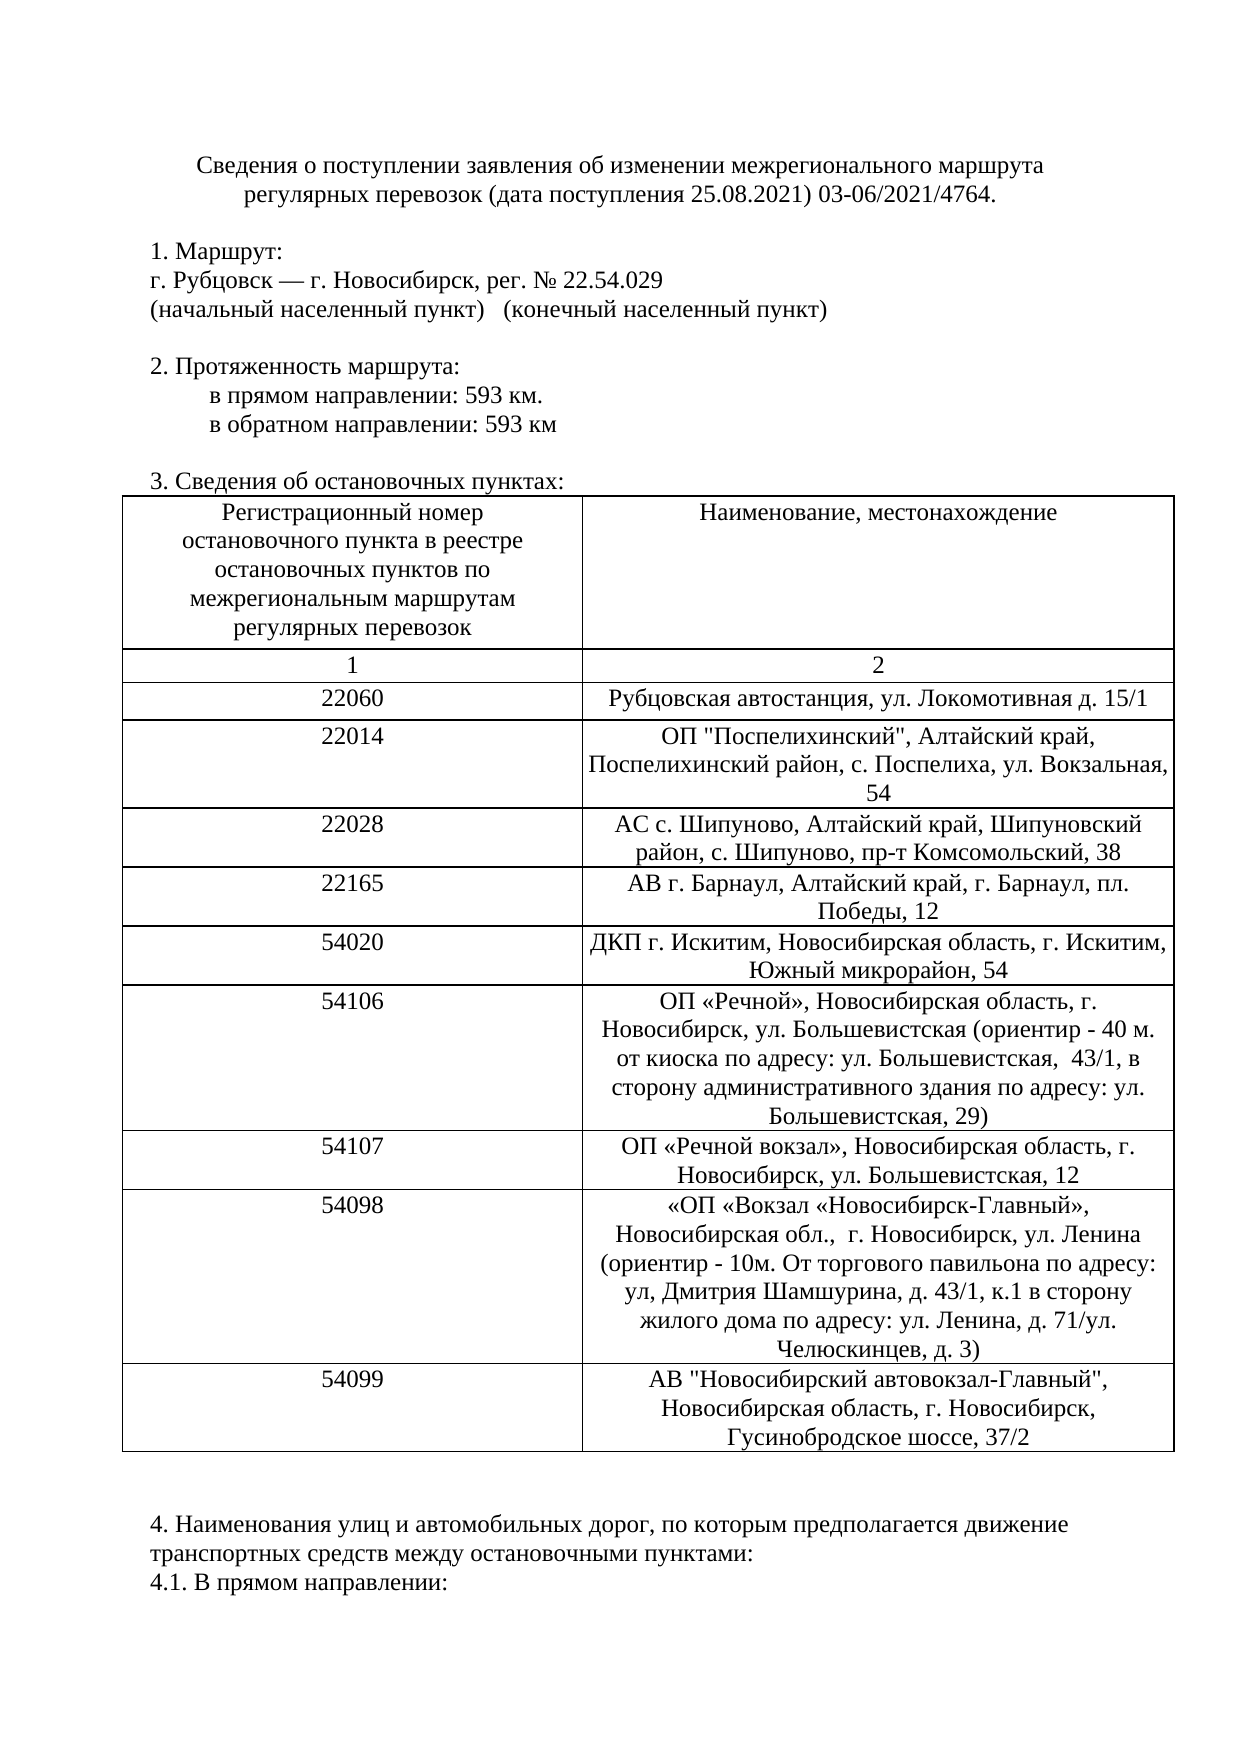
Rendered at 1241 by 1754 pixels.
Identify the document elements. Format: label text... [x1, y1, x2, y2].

table_cell 22060 [123, 683, 582, 719]
table_cell АВ г. Барнаул, Алтайский край, г. Барнаул, пл. Победы, 12 [583, 868, 1173, 925]
table_cell 54107 [123, 1131, 582, 1189]
text в прямом направлении: 593 км. [150, 380, 1090, 409]
text 3. Сведения об остановочных пунктах: [150, 466, 1090, 495]
text Сведения о поступлении заявления об изменении межрегионального маршрута регулярных перевозок (дата поступления 25.08.2021) 03-06/2021/4764. [150, 150, 1090, 207]
table_cell ОП "Поспелихинский", Алтайский край, Поспелихинский район, с. Поспелиха, ул. Вокзальная, 54 [583, 721, 1173, 807]
table_cell «ОП «Вокзал «Новосибирск-Главный», Новосибирская обл., г. Новосибирск, ул. Ленина (ориентир - 10м. От торгового павильона по адресу: ул, Дмитрия Шамшурина, д. 43/1, к.1 в сторону жилого дома по адресу: ул. Ленина, д. 71/ул. Челюскинцев, д. 3) [583, 1190, 1173, 1363]
table_header Регистрационный номер остановочного пункта в реестре остановочных пунктов по межрегиональным маршрутам регулярных перевозок [123, 497, 582, 648]
table_cell АВ "Новосибирский автовокзал-Главный", Новосибирская область, г. Новосибирск, Гусинобродское шоссе, 37/2 [583, 1364, 1173, 1451]
table_cell 54099 [123, 1364, 582, 1451]
table_cell ОП «Речной», Новосибирская область, г. Новосибирск, ул. Большевистская (ориентир - 40 м. от киоска по адресу: ул. Большевистская, 43/1, в сторону административного здания по адресу: ул. Большевистская, 29) [583, 986, 1173, 1129]
table_cell Рубцовская автостанция, ул. Локомотивная д. 15/1 [583, 683, 1173, 719]
text 2. Протяженность маршрута: [150, 351, 1090, 380]
text в обратном направлении: 593 км [150, 409, 1090, 437]
table_cell 54098 [123, 1190, 582, 1363]
text 4.1. В прямом направлении: [150, 1567, 1090, 1596]
table_cell 54020 [123, 927, 582, 984]
text (начальный населенный пункт) (конечный населенный пункт) [150, 294, 1090, 322]
table_header Наименование, местонахождение [583, 497, 1173, 648]
table_cell 22165 [123, 868, 582, 925]
text 1. Маршрут: [150, 236, 1090, 265]
table_cell 1 [123, 650, 582, 681]
table_cell АС с. Шипуново, Алтайский край, Шипуновский район, с. Шипуново, пр-т Комсомольский, 38 [583, 809, 1173, 866]
text г. Рубцовск — г. Новосибирск, рег. № 22.54.029 [150, 265, 1090, 294]
text 4. Наименования улиц и автомобильных дорог, по которым предполагается движение транспортных средств между остановочными пунктами: [150, 1509, 1090, 1567]
table_cell ДКП г. Искитим, Новосибирская область, г. Искитим, Южный микрорайон, 54 [583, 927, 1173, 984]
table_cell ОП «Речной вокзал», Новосибирская область, г. Новосибирск, ул. Большевистская, 12 [583, 1131, 1173, 1189]
table_cell 2 [583, 650, 1173, 681]
table_cell 22028 [123, 809, 582, 866]
table_cell 54106 [123, 986, 582, 1129]
table_cell 22014 [123, 721, 582, 807]
